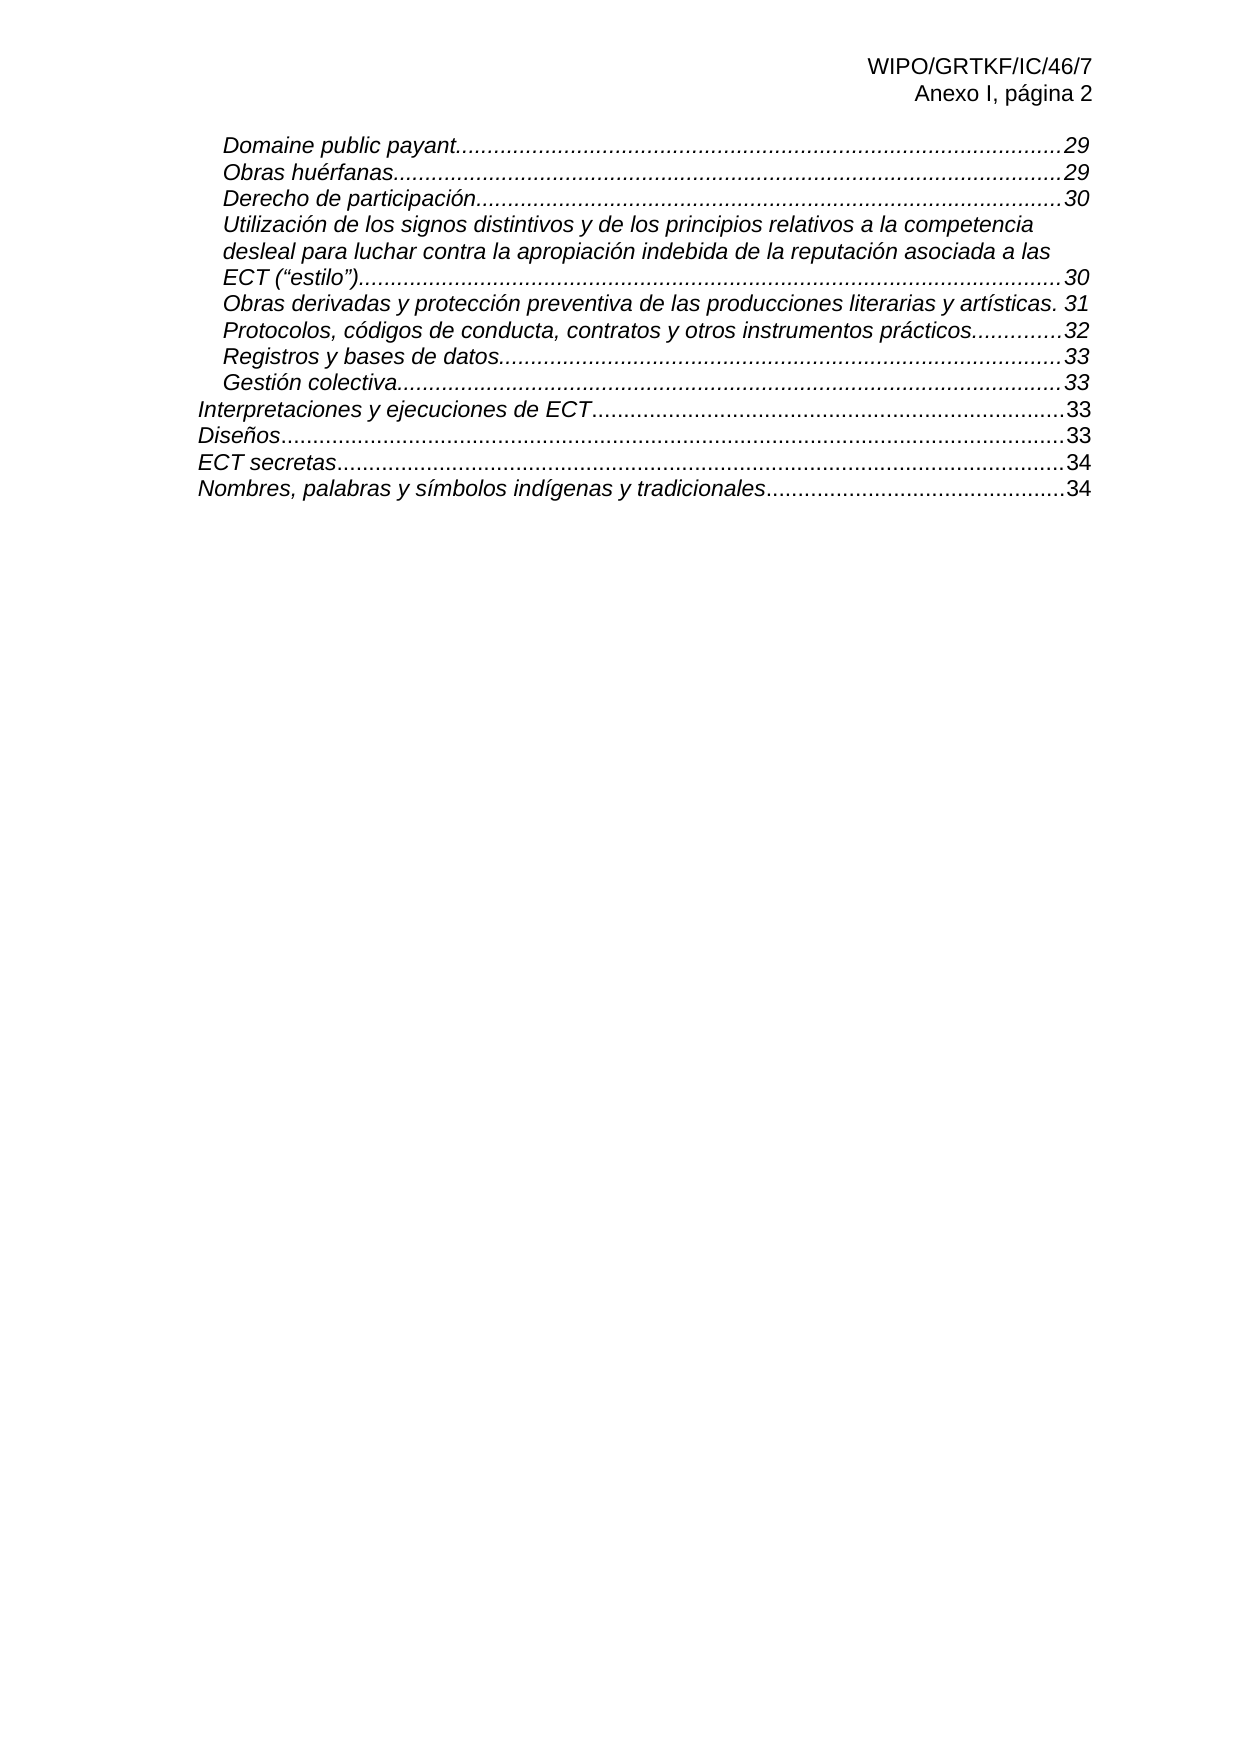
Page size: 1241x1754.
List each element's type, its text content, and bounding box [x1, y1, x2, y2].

text Derecho de participación 30 [223, 185, 1092, 211]
text Registros y bases de datos 33 [223, 343, 1092, 369]
text ECT secretas 34 [198, 448, 1092, 475]
text Obras derivadas y protección preventiva de las producciones literarias y artísticas 31 [223, 290, 1092, 317]
text Gestión colectiva 33 [223, 369, 1092, 396]
text Interpretaciones y ejecuciones de ECT 33 [198, 396, 1092, 422]
text Obras huérfanas 29 [223, 158, 1092, 185]
text Domaine public payant 29 [223, 132, 1092, 158]
text Diseños 33 [198, 422, 1092, 448]
text Nombres, palabras y símbolos indígenas y tradicionales 34 [198, 475, 1092, 501]
text Utilización de los signos distintivos y de los principios relativos a la competencia desleal para luchar contra la apropiación indebida de la reputación asociada a las ECT (“estilo”) 30 [223, 211, 1092, 290]
text Protocolos, códigos de conducta, contratos y otros instrumentos prácticos 32 [223, 317, 1092, 343]
